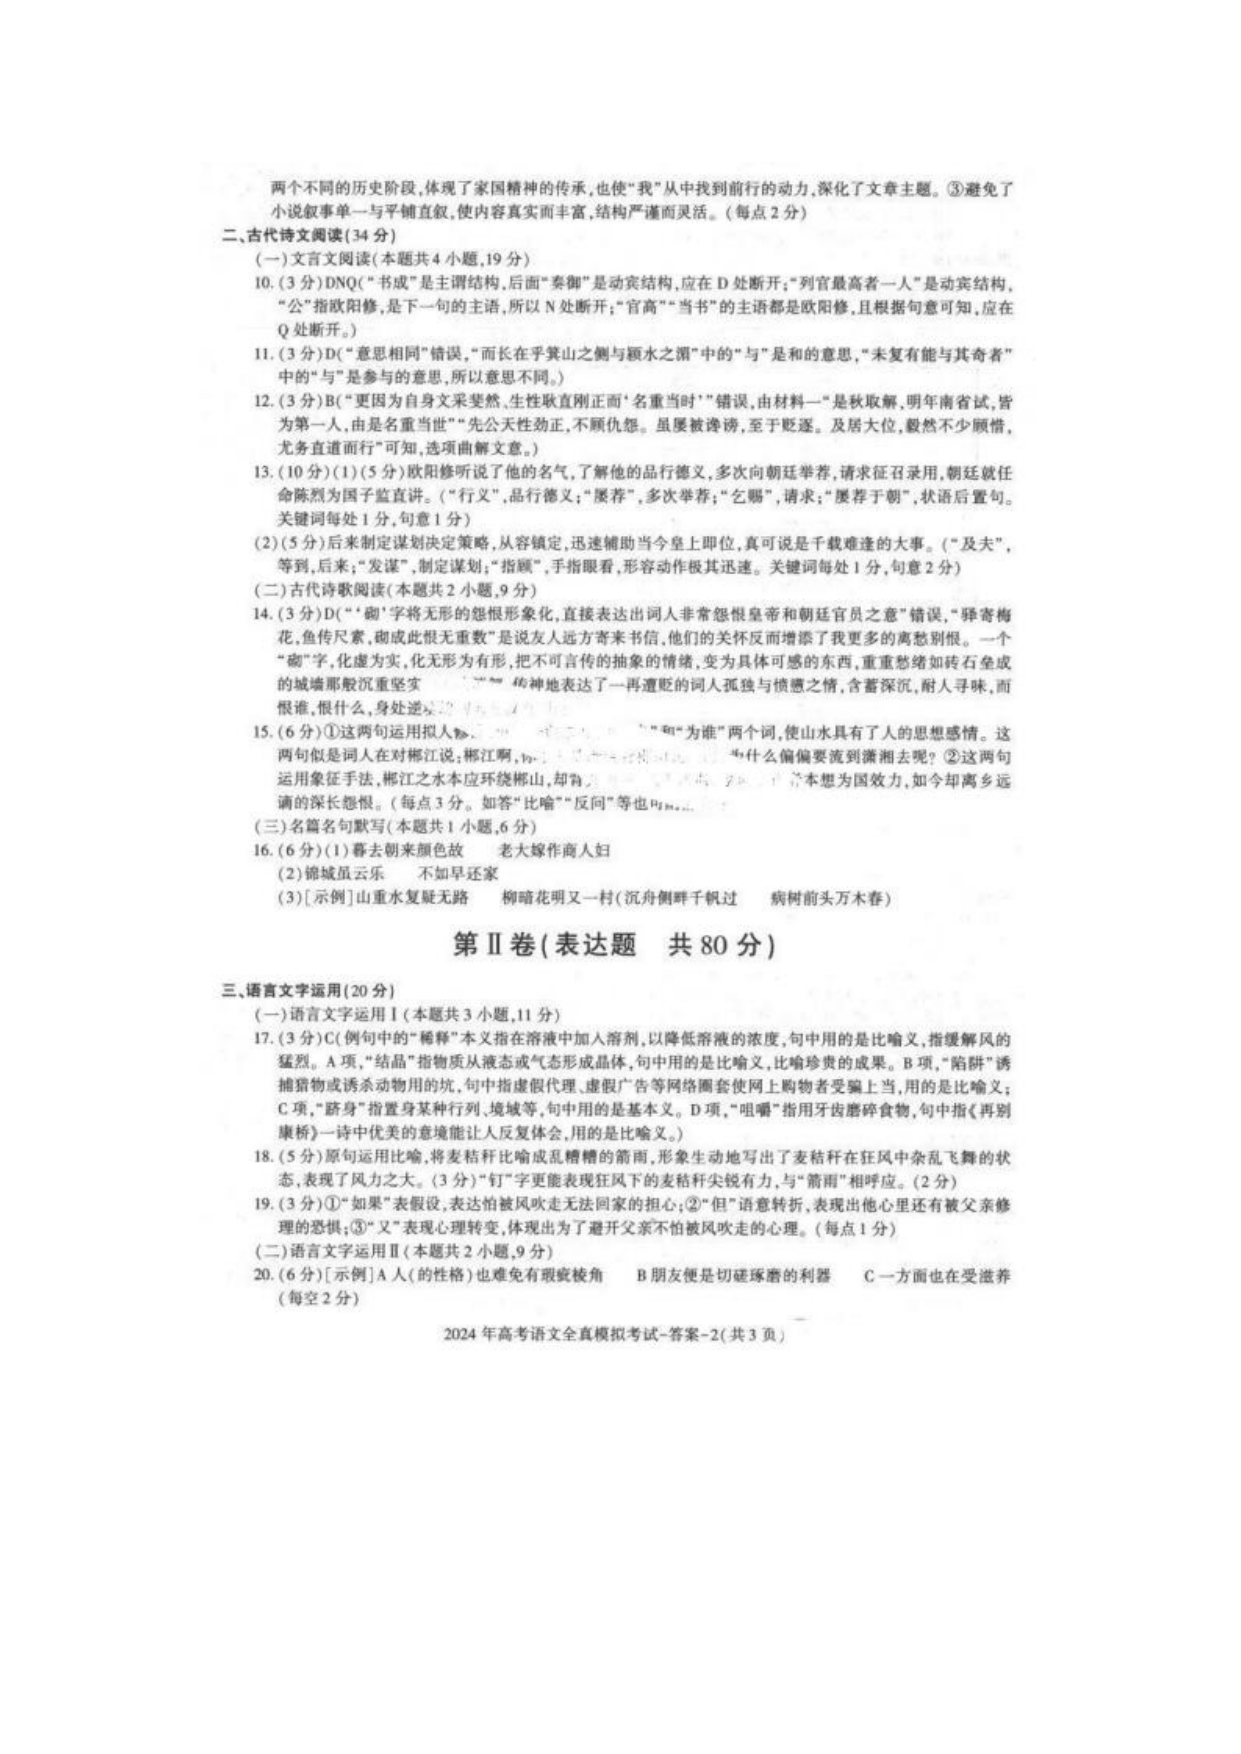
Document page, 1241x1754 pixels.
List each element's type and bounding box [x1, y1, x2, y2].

picture [187, 162, 1036, 1358]
